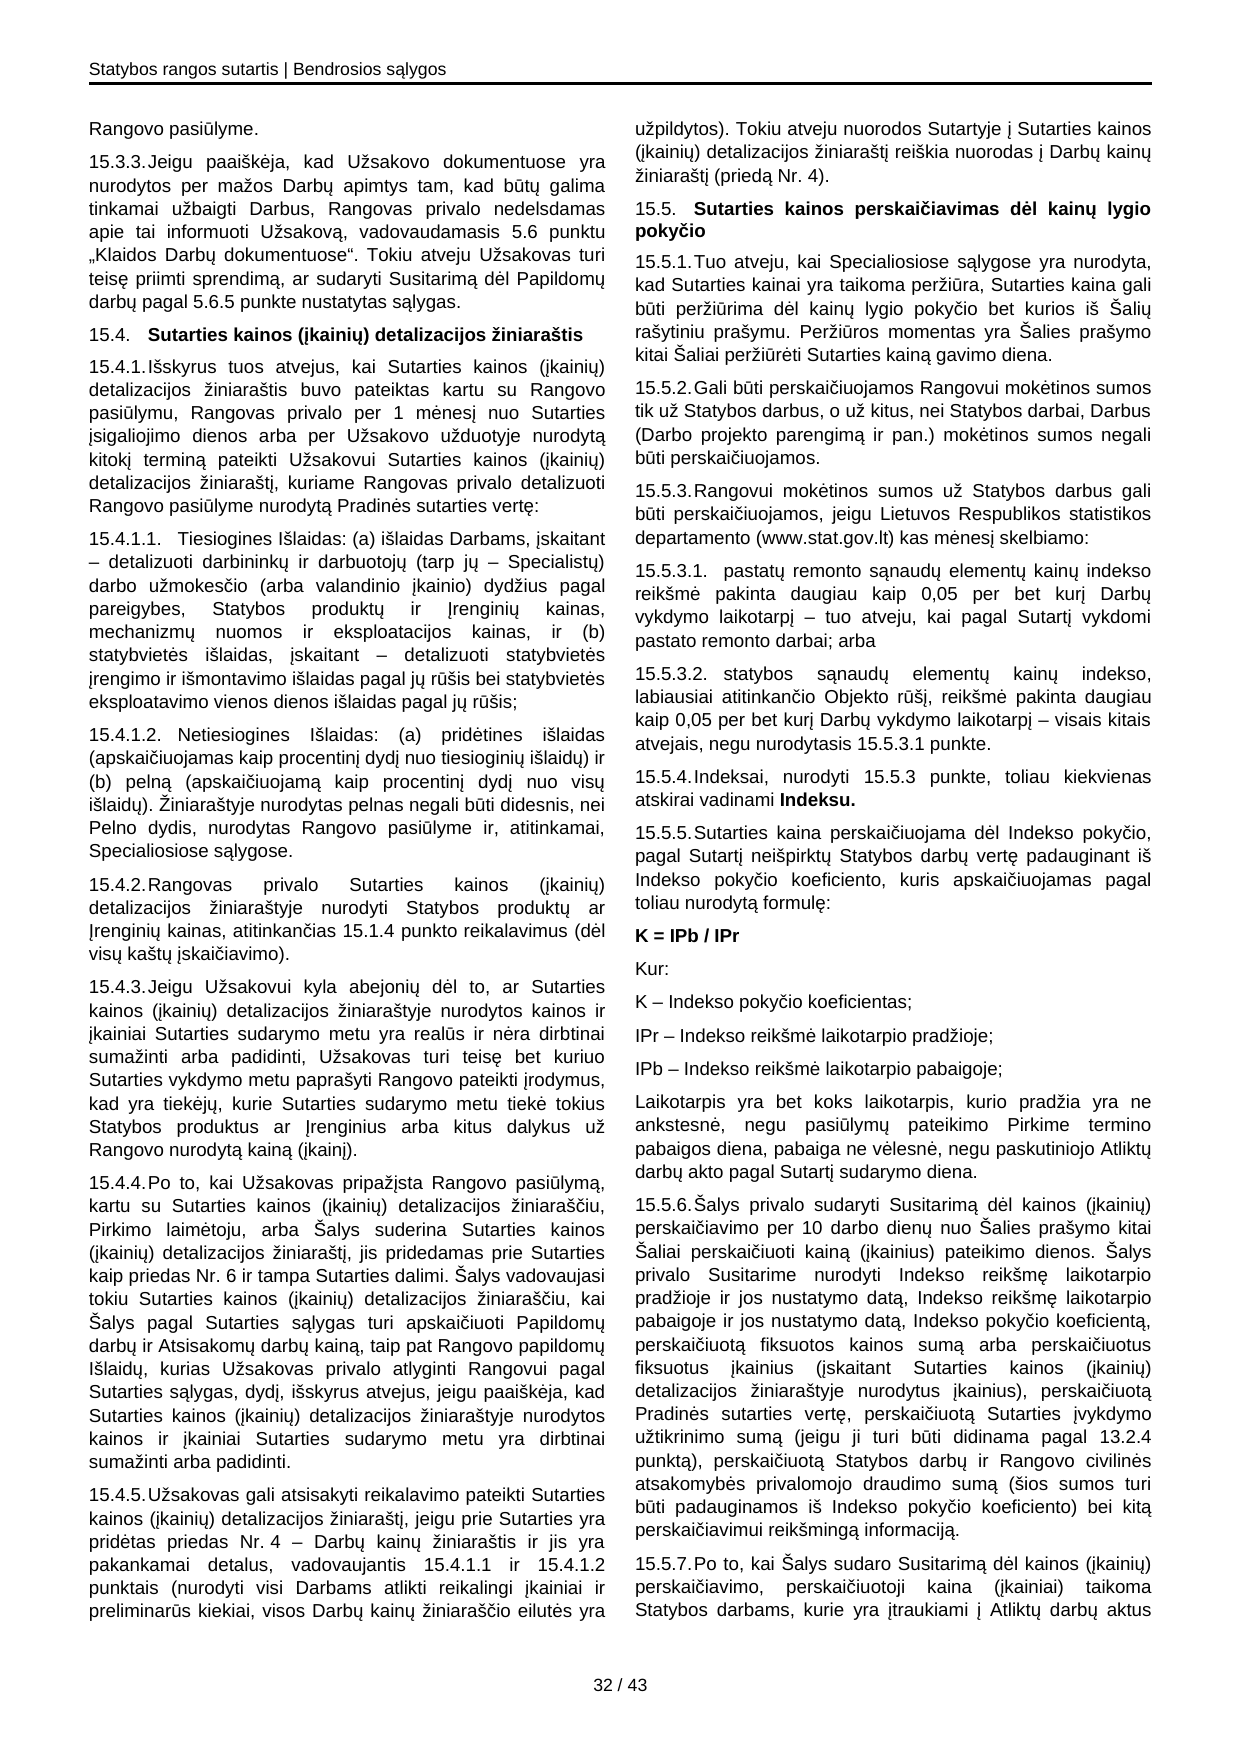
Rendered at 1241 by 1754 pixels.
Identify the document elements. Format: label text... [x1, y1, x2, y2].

list pastatų remonto sąnaudų elementų kainų indekso reikšmė pakinta daugiau kaip 0,05 per bet kurį Darbų vykdymo laikotarpį – tuo atveju, kai pagal Sutartį vykdomi pastato remonto darbai; arba [635, 560, 1152, 651]
list Tuo atveju, kai Specialiosiose sąlygose yra nurodyta, kad Sutarties kainai yra taikoma peržiūra, Sutarties kaina gali būti peržiūrima dėl kainų lygio pokyčio bet kurios iš Šalių rašytiniu prašymu. Peržiūros momentas yra Šalies prašymo kitai Šaliai peržiūrėti Sutarties kainą gavimo diena. [635, 251, 1152, 365]
text K – Indekso pokyčio koeficientas; [635, 991, 1152, 1013]
list Indeksai, nurodyti 15.5.3 punkte, toliau kiekvienas atskirai vadinami Indeksu. [635, 766, 1152, 810]
list Rangovas privalo Sutarties kainos (įkainių) detalizacijos žiniaraštyje nurodyti Statybos produktų ar Įrenginių kainas, atitinkančias 15.1.4 punkto reikalavimus (dėl visų kaštų įskaičiavimo). [89, 873, 605, 964]
list statybos sąnaudų elementų kainų indekso, labiausiai atitinkančio Objekto rūšį, reikšmė pakinta daugiau kaip 0,05 per bet kurį Darbų vykdymo laikotarpį – visais kitais atvejais, negu nurodytasis 15.5.3.1 punkte. [635, 663, 1152, 754]
list Sutarties kaina perskaičiuojama dėl Indekso pokyčio, pagal Sutartį neišpirktų Statybos darbų vertę padauginant iš Indekso pokyčio koeficiento, kuris apskaičiuojamas pagal toliau nurodytą formulę: [635, 822, 1152, 913]
subtitle Sutarties kainos (įkainių) detalizacijos žiniaraštis [89, 324, 605, 346]
list Tiesiogines Išlaidas: (a) išlaidas Darbams, įskaitant – detalizuoti darbininkų ir darbuotojų (tarp jų – Specialistų) darbo užmokesčio (arba valandinio įkainio) dydžius pagal pareigybes, Statybos produktų ir Įrenginių kainas, mechanizmų nuomos ir eksploatacijos kainas, ir (b) statybvietės išlaidas, įskaitant – detalizuoti statybvietės įrengimo ir išmontavimo išlaidas pagal jų rūšis bei statybvietės eksploatavimo vienos dienos išlaidas pagal jų rūšis; [89, 528, 605, 712]
list Jeigu Užsakovui kyla abejonių dėl to, ar Sutarties kainos (įkainių) detalizacijos žiniaraštyje nurodytos kainos ir įkainiai Sutarties sudarymo metu yra realūs ir nėra dirbtinai sumažinti arba padidinti, Užsakovas turi teisę bet kuriuo Sutarties vykdymo metu paprašyti Rangovo pateikti įrodymus, kad yra tiekėjų, kurie Sutarties sudarymo metu tiekė tokius Statybos produktus ar Įrenginius arba kitus dalykus už Rangovo nurodytą kainą (įkainį). [89, 976, 605, 1160]
list Po to, kai Užsakovas pripažįsta Rangovo pasiūlymą, kartu su Sutarties kainos (įkainių) detalizacijos žiniaraščiu, Pirkimo laimėtoju, arba Šalys suderina Sutarties kainos (įkainių) detalizacijos žiniaraštį, jis pridedamas prie Sutarties kaip priedas Nr. 6 ir tampa Sutarties dalimi. Šalys vadovaujasi tokiu Sutarties kainos (įkainių) detalizacijos žiniaraščiu, kai Šalys pagal Sutarties sąlygas turi apskaičiuoti Papildomų darbų ir Atsisakomų darbų kainą, taip pat Rangovo papildomų Išlaidų, kurias Užsakovas privalo atlyginti Rangovui pagal Sutarties sąlygas, dydį, išskyrus atvejus, jeigu paaiškėja, kad Sutarties kainos (įkainių) detalizacijos žiniaraštyje nurodytos kainos ir įkainiai Sutarties sudarymo metu yra dirbtinai sumažinti arba padidinti. [89, 1172, 605, 1472]
text K = IPb / IPr [635, 925, 1152, 946]
subtitle Sutarties kainos perskaičiavimas dėl kainų lygio pokyčio [635, 198, 1152, 241]
list Gali būti perskaičiuojamos Rangovui mokėtinos sumos tik už Statybos darbus, o už kitus, nei Statybos darbai, Darbus (Darbo projekto parengimą ir pan.) mokėtinos sumos negali būti perskaičiuojamos. [635, 377, 1152, 468]
text IPr – Indekso reikšmė laikotarpio pradžioje; [635, 1024, 1152, 1046]
list Netiesiogines Išlaidas: (a) pridėtines išlaidas (apskaičiuojamas kaip procentinį dydį nuo tiesioginių išlaidų) ir (b) pelną (apskaičiuojamą kaip procentinį dydį nuo visų išlaidų). Žiniaraštyje nurodytas pelnas negali būti didesnis, nei Pelno dydis, nurodytas Rangovo pasiūlyme ir, atitinkamai, Specialiosiose sąlygose. [89, 724, 605, 862]
list Šalys privalo sudaryti Susitarimą dėl kainos (įkainių) perskaičiavimo per 10 darbo dienų nuo Šalies prašymo kitai Šaliai perskaičiuoti kainą (įkainius) pateikimo dienos. Šalys privalo Susitarime nurodyti Indekso reikšmę laikotarpio pradžioje ir jos nustatymo datą, Indekso reikšmę laikotarpio pabaigoje ir jos nustatymo datą, Indekso pokyčio koeficientą, perskaičiuotą fiksuotos kainos sumą arba perskaičiuotus fiksuotus įkainius (įskaitant Sutarties kainos (įkainių) detalizacijos žiniaraštyje nurodytus įkainius), perskaičiuotą Pradinės sutarties vertę, perskaičiuotą Sutarties įvykdymo užtikrinimo sumą (jeigu ji turi būti didinama pagal 13.2.4 punktą), perskaičiuotą Statybos darbų ir Rangovo civilinės atsakomybės privalomojo draudimo sumą (šios sumos turi būti padauginamos iš Indekso pokyčio koeficiento) bei kitą perskaičiavimui reikšmingą informaciją. [635, 1194, 1152, 1541]
text IPb – Indekso reikšmė laikotarpio pabaigoje; [635, 1058, 1152, 1079]
list Rangovui mokėtinos sumos už Statybos darbus gali būti perskaičiuojamos, jeigu Lietuvos Respublikos statistikos departamento (www.stat.gov.lt) kas mėnesį skelbiamo: [635, 480, 1152, 548]
list Užsakovas gali atsisakyti reikalavimo pateikti Sutarties kainos (įkainių) detalizacijos žiniaraštį, jeigu prie Sutarties yra pridėtas priedas Nr. 4 – Darbų kainų žiniaraštis ir jis yra pakankamai detalus, vadovaujantis 15.4.1.1 ir 15.4.1.2 punktais (nurodyti visi Darbams atlikti reikalingi įkainiai ir preliminarūs kiekiai, visos Darbų kainų žiniaraščio eilutės yra užpildytos). Tokiu atveju nuorodos Sutartyje į Sutarties kainos (įkainių) detalizacijos žiniaraštį reiškia nuorodas į Darbų kainų žiniaraštį (priedą Nr. 4). [89, 1484, 605, 1622]
list Jeigu paaiškėja, kad Užsakovo dokumentuose yra nurodytos per mažos Darbų apimtys tam, kad būtų galima tinkamai užbaigti Darbus, Rangovas privalo nedelsdamas apie tai informuoti Užsakovą, vadovaudamasis 5.6 punktu „Klaidos Darbų dokumentuose“. Tokiu atveju Užsakovas turi teisę priimti sprendimą, ar sudaryti Susitarimą dėl Papildomų darbų pagal 5.6.5 punkte nustatytas sąlygas. [89, 151, 605, 312]
text Laikotarpis yra bet koks laikotarpis, kurio pradžia yra ne ankstesnė, negu pasiūlymų pateikimo Pirkime termino pabaigos diena, pabaiga ne vėlesnė, negu paskutiniojo Atliktų darbų akto pagal Sutartį sudarymo diena. [635, 1091, 1152, 1182]
list Užsakovas gali atsisakyti reikalavimo pateikti Sutarties kainos (įkainių) detalizacijos žiniaraštį, jeigu prie Sutarties yra pridėtas priedas Nr. 4 – Darbų kainų žiniaraštis ir jis yra pakankamai detalus, vadovaujantis 15.4.1.1 ir 15.4.1.2 punktais (nurodyti visi Darbams atlikti reikalingi įkainiai ir preliminarūs kiekiai, visos Darbų kainų žiniaraščio eilutės yra užpildytos). Tokiu atveju nuorodos Sutartyje į Sutarties kainos (įkainių) detalizacijos žiniaraštį reiškia nuorodas į Darbų kainų žiniaraštį (priedą Nr. 4). [635, 118, 1152, 186]
text Kur: [635, 958, 1152, 980]
list Išskyrus tuos atvejus, kai Sutarties kainos (įkainių) detalizacijos žiniaraštis buvo pateiktas kartu su Rangovo pasiūlymu, Rangovas privalo per 1 mėnesį nuo Sutarties įsigaliojimo dienos arba per Užsakovo užduotyje nurodytą kitokį terminą pateikti Užsakovui Sutarties kainos (įkainių) detalizacijos žiniaraštį, kuriame Rangovas privalo detalizuoti Rangovo pasiūlyme nurodytą Pradinės sutarties vertę: [89, 356, 605, 516]
